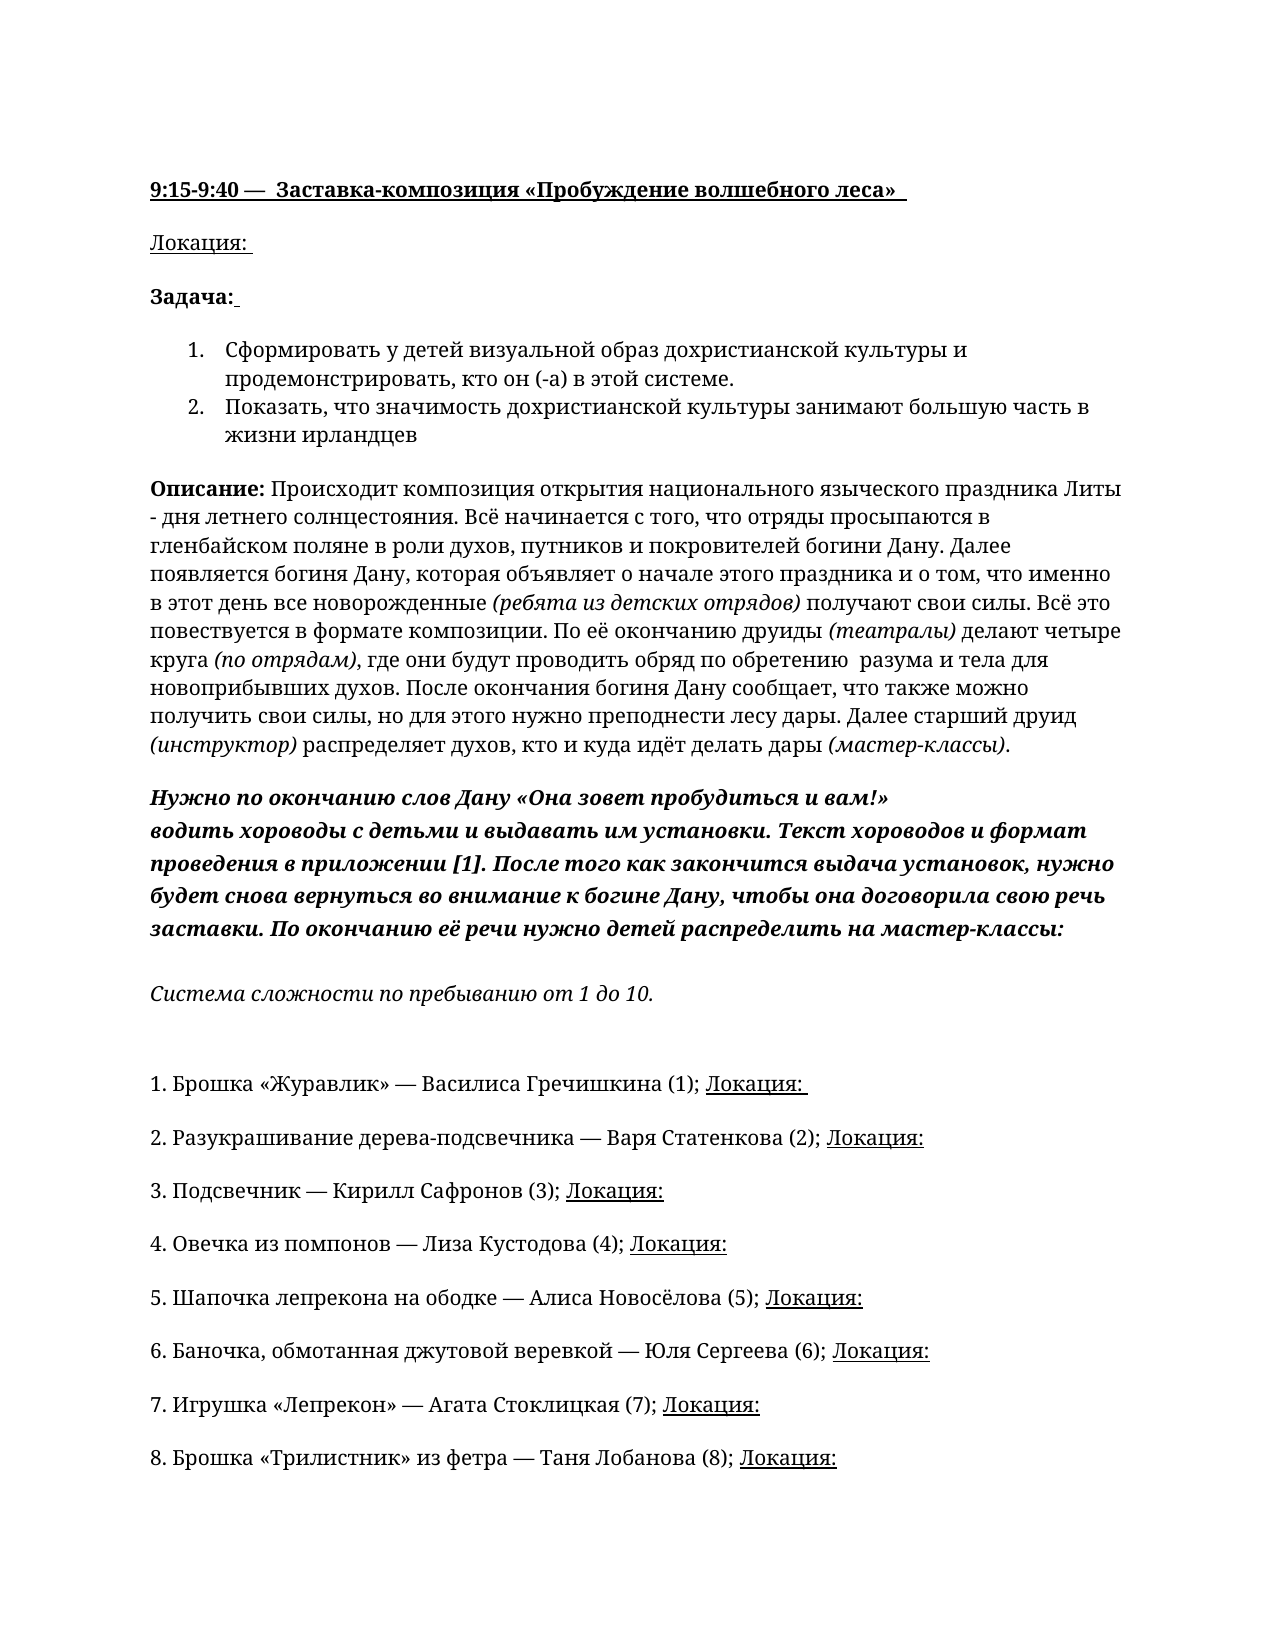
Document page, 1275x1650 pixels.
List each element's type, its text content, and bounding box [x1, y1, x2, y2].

text 4. Овечка из помпонов — Лиза Кустодова (4); Локация: [150, 1229, 1125, 1258]
text 5. Шапочка лепрекона на ободке — Алиса Новосёлова (5); Локация: [150, 1283, 1125, 1311]
text Нужно по окончанию слов Дану «Она зовет пробудиться и вам!» [150, 783, 1125, 812]
text Система сложности по пребыванию от 1 до 10. [150, 979, 1125, 1007]
text 3. Подсвечник — Кирилл Сафронов (3); Локация: [150, 1176, 1125, 1204]
text водить хороводы с детьми и выдавать им установки. Текст хороводов и формат проведения в приложении [1]. После того как закончится выдача установок, нужно будет снова вернуться во внимание к богине Дану, чтобы она договорила свою речь заставки. По окончанию её речи нужно детей распределить на мастер-классы: [150, 816, 1125, 942]
text 7. Игрушка «Лепрекон» — Агата Стоклицкая (7); Локация: [150, 1390, 1125, 1418]
text 1. Брошка «Журавлик» — Василиса Гречишкина (1); Локация: [150, 1069, 1125, 1098]
text 8. Брошка «Трилистник» из фетра — Таня Лобанова (8); Локация: [150, 1443, 1125, 1472]
list Показать, что значимость дохристианской культуры занимают большую часть в жизни ирландцев [187, 392, 1125, 449]
text 9:15-9:40 — Заставка-композиция «Пробуждение волшебного леса» [150, 175, 1125, 203]
text 2. Разукрашивание дерева-подсвечника — Варя Статенкова (2); Локация: [150, 1123, 1125, 1151]
list Сформировать у детей визуальной образ дохристианской культуры и продемонстрировать, кто он (-а) в этой системе. [187, 335, 1125, 392]
text Локация: [150, 228, 1125, 257]
text 6. Баночка, обмотанная джутовой веревкой — Юля Сергеева (6); Локация: [150, 1336, 1125, 1365]
text Описание: Происходит композиция открытия национального языческого праздника Литы - дня летнего солнцестояния. Всё начинается с того, что отряды просыпаются в гленбайском поляне в роли духов, путников и покровителей богини Дану. Далее появляется богиня Дану, которая объявляет о начале этого праздника и о том, что именно в этот день все новорожденные (ребята из детских отрядов) получают свои силы. Всё это повествуется в формате композиции. По её окончанию друиды (театралы) делают четыре круга (по отрядам), где они будут проводить обряд по обретению разума и тела для новоприбывших духов. После окончания богиня Дану сообщает, что также можно получить свои силы, но для этого нужно преподнести лесу дары. Далее старший друид (инструктор) распределяет духов, кто и куда идёт делать дары (мастер-классы). [150, 474, 1125, 758]
text Задача: [150, 282, 1125, 310]
